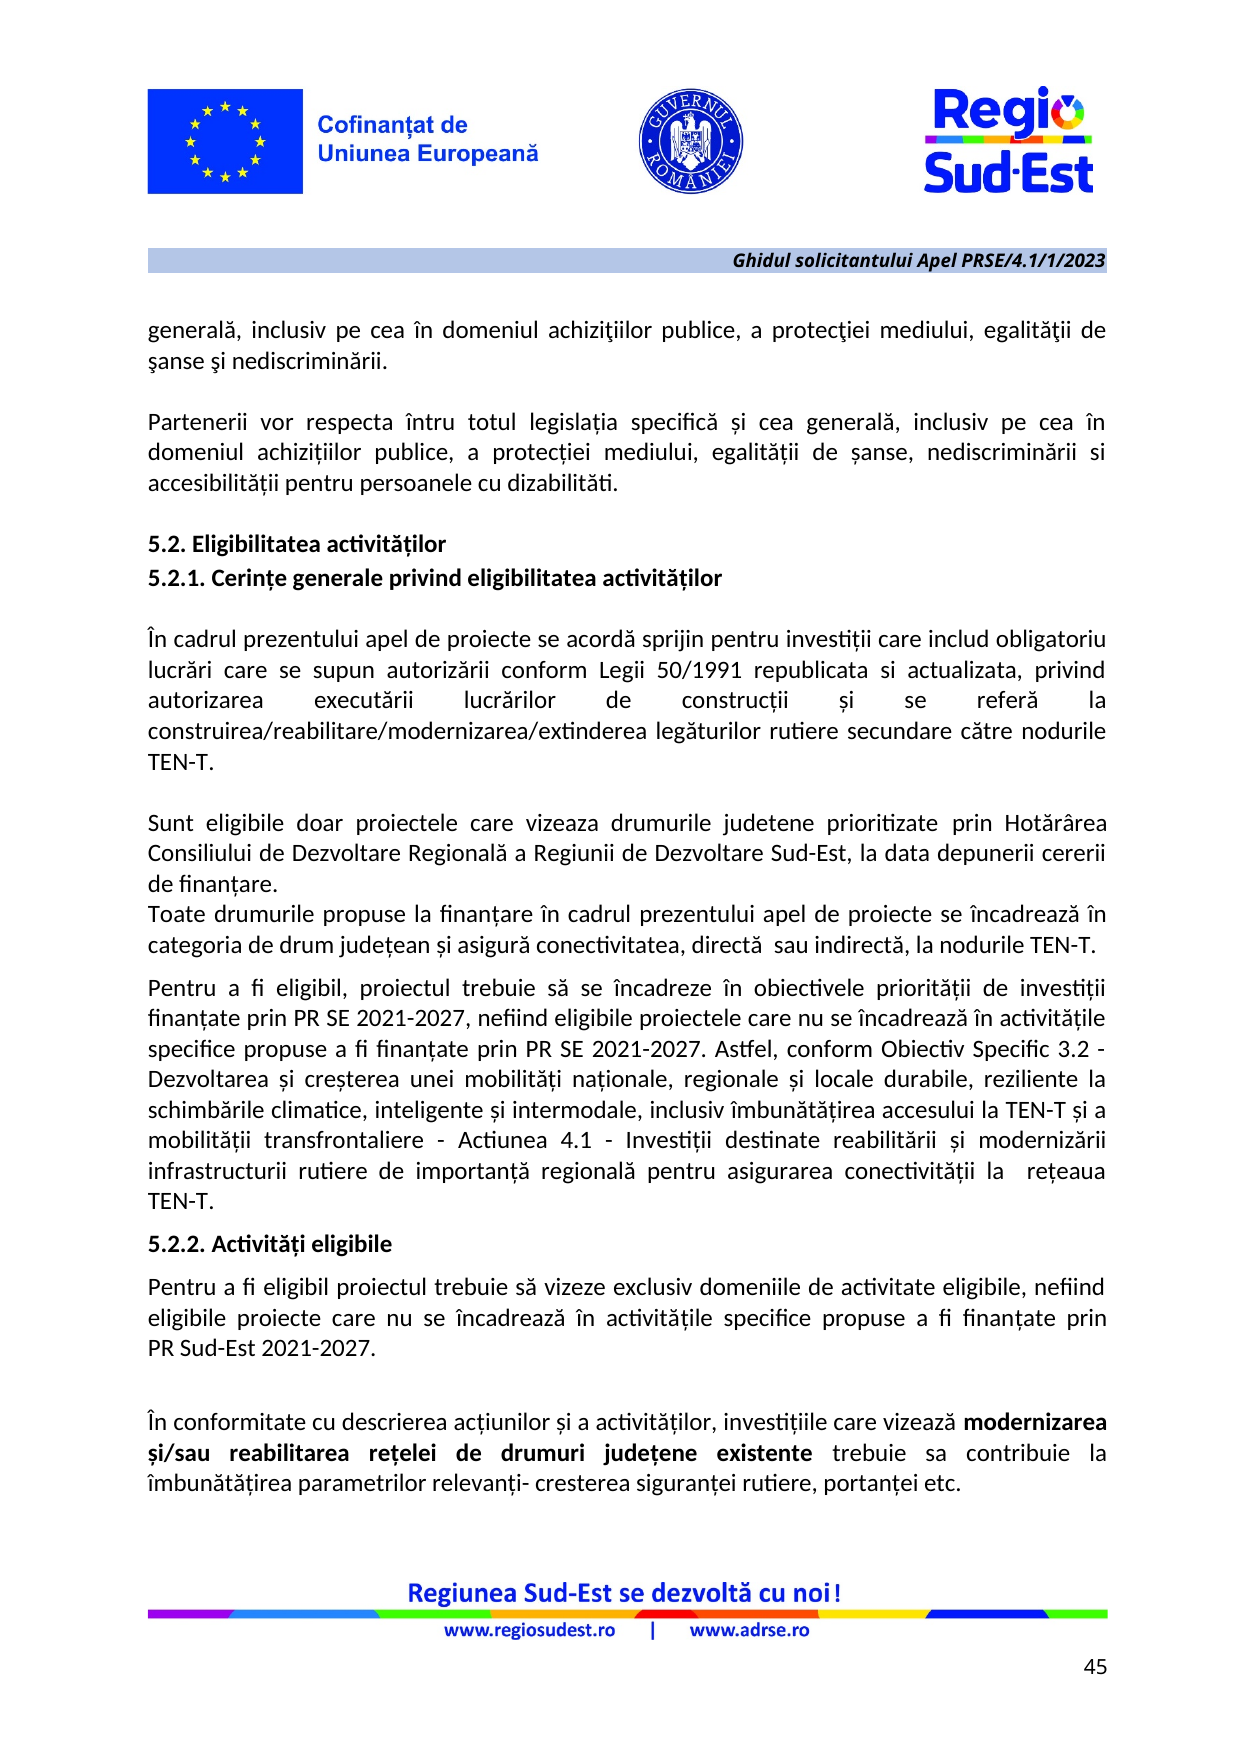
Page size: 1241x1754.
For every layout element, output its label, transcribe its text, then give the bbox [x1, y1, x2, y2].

text În conformitate cu descrierea acţiunilor și a activităţilor, investițiile care vizează modernizarea și/sau reabilitarea reţelei de drumuri judeţene existente trebuie sa contribuie la îmbunătățirea parametrilor relevanți- cresterea siguranței rutiere, portanței etc. [148, 1406, 1107, 1498]
picture [147, 1582, 1108, 1640]
subtitle 5.2. Eligibilitatea activităţilor [148, 528, 1107, 558]
text Partenerii vor respecta întru totul legislația specifică și cea generală, inclusiv pe cea în domeniul achizițiilor publice, a protecției mediului, egalității de șanse, nediscriminării si accesibilității pentru persoanele cu dizabilităti. [148, 406, 1107, 497]
text Toate drumurile propuse la finanţare în cadrul prezentului apel de proiecte se încadrează în categoria de drum judeţean și asigură conectivitatea, directă sau indirectă, la nodurile TEN-T. [148, 898, 1107, 959]
subtitle 5.2.2. Activităţi eligibile [148, 1228, 1107, 1259]
subtitle 5.2.1. Cerinţe generale privind eligibilitatea activităţilor [148, 563, 1107, 593]
text În cadrul prezentului apel de proiecte se acordă sprijin pentru investiții care includ obligatoriu lucrări care se supun autorizării conform Legii 50/1991 republicata si actualizata, privind autorizarea executării lucrărilor de construcții și se referă la construirea/reabilitare/modernizarea/extinderea legăturilor rutiere secundare către nodurile TEN-T. [148, 624, 1107, 776]
text Sunt eligibile doar proiectele care vizeaza drumurile judetene prioritizate prin Hotărârea Consiliului de Dezvoltare Regională a Regiunii de Dezvoltare Sud-Est, la data depunerii cererii de finanţare. [148, 807, 1107, 898]
picture [147, 86, 1093, 195]
text Pentru a fi eligibil, proiectul trebuie să se încadreze în obiectivele priorității de investiții finanțate prin PR SE 2021-2027, nefiind eligibile proiectele care nu se încadrează în activitățile specifice propuse a fi finanțate prin PR SE 2021-2027. Astfel, conform Obiectiv Specific 3.2 - Dezvoltarea și creșterea unei mobilități naționale, regionale și locale durabile, reziliente la schimbările climatice, inteligente și intermodale, inclusiv îmbunătățirea accesului la TEN-T și a mobilității transfrontaliere - Actiunea 4.1 - Investiții destinate reabilitării și modernizării infrastructurii rutiere de importanță regională pentru asigurarea conectivității la rețeaua TEN-T. [148, 972, 1107, 1216]
text Pentru a fi eligibil proiectul trebuie să vizeze exclusiv domeniile de activitate eligibile, nefiind eligibile proiecte care nu se încadrează în activităţile specifice propuse a fi finanţate prin PR Sud-Est 2021-2027. [148, 1272, 1107, 1363]
